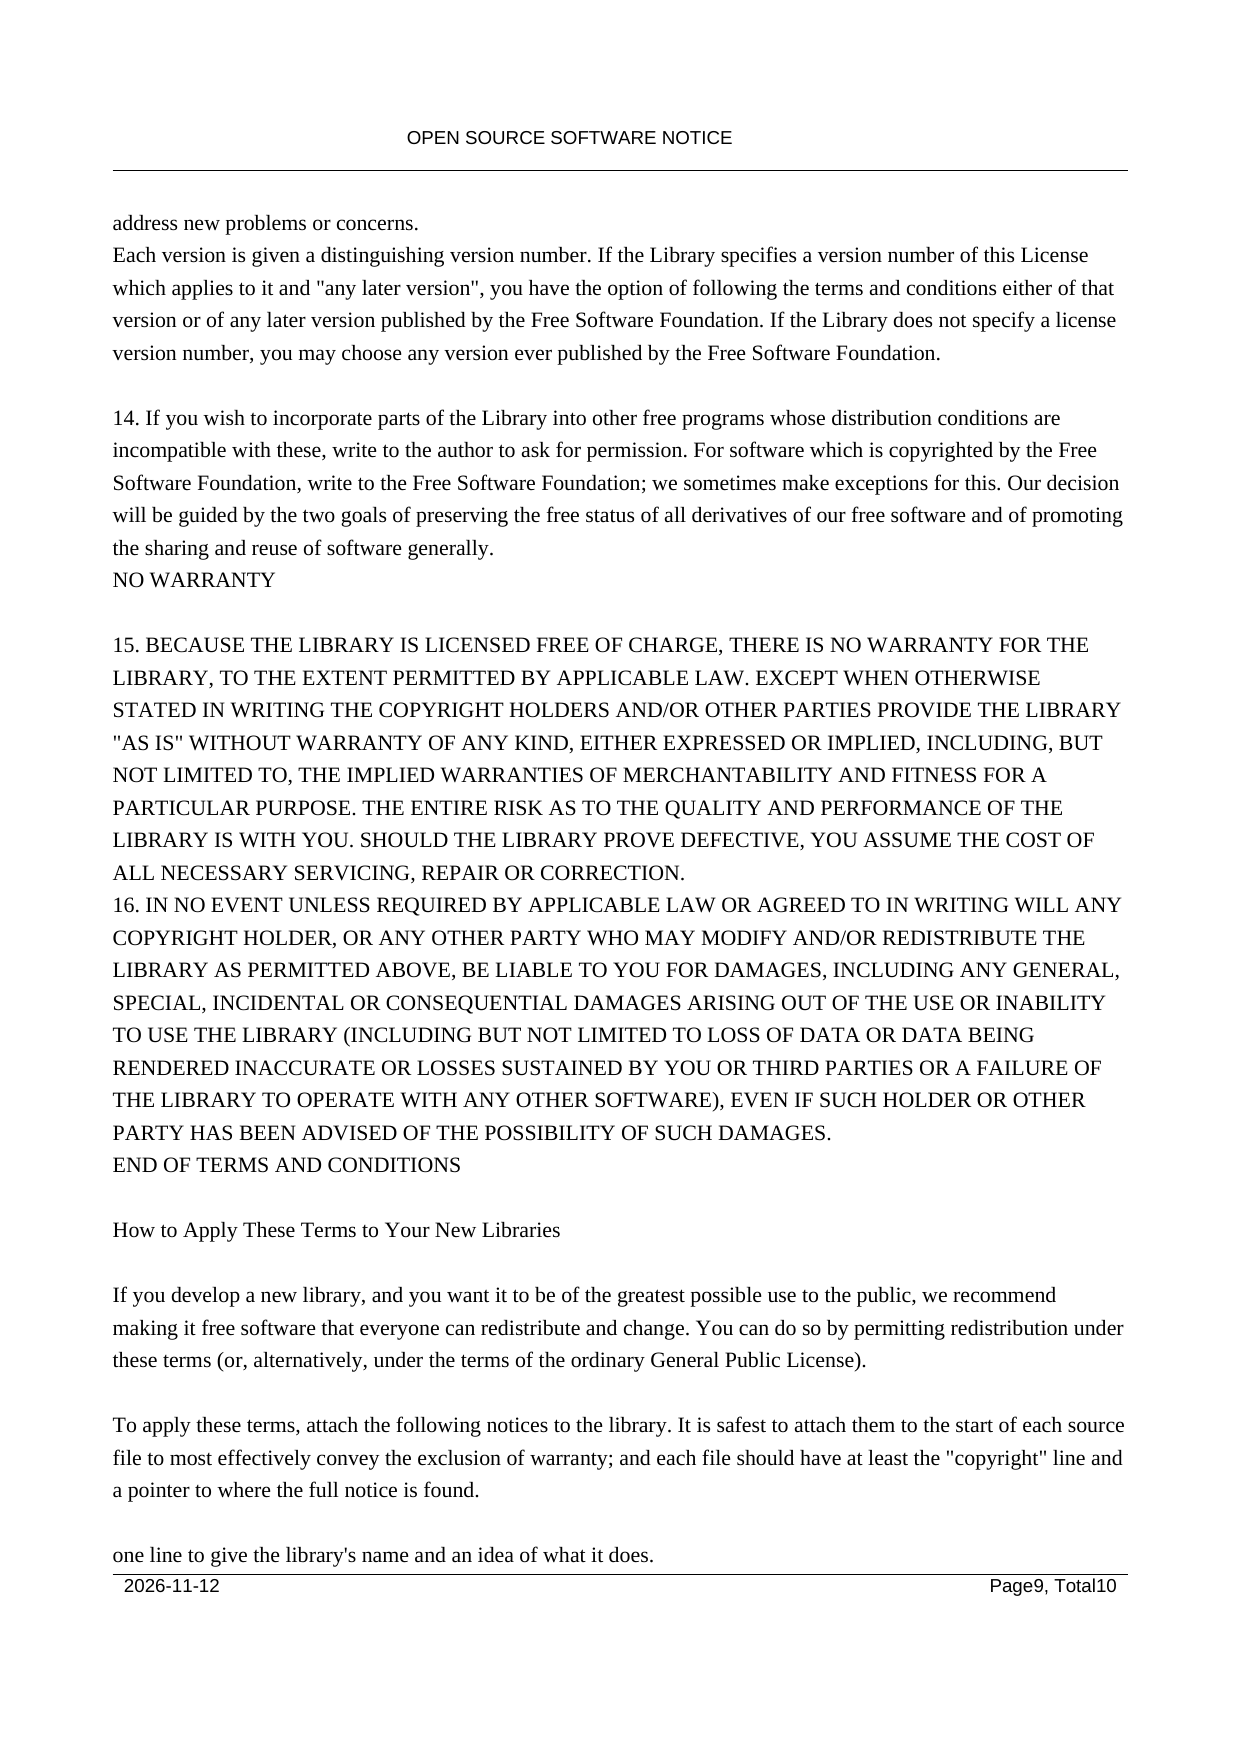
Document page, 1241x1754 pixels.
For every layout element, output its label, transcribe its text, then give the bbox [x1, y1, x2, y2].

text How to Apply These Terms to Your New Libraries [112, 1214, 1128, 1246]
text one line to give the library's name and an idea of what it does. [112, 1539, 1128, 1571]
text Each version is given a distinguishing version number. If the Library specifies a version number of this License which applies to it and "any later version", you have the option of following the terms and conditions either of that version or of any later version published by the Free Software Foundation. If the Library does not specify a license version number, you may choose any version ever published by the Free Software Foundation. [112, 239, 1128, 369]
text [112, 206, 1128, 239]
text NO WARRANTY [112, 564, 1128, 596]
text If you develop a new library, and you want it to be of the greatest possible use to the public, we recommend making it free software that everyone can redistribute and change. You can do so by permitting redistribution under these terms (or, alternatively, under the terms of the ordinary General Public License). [112, 1279, 1128, 1376]
text 15. BECAUSE THE LIBRARY IS LICENSED FREE OF CHARGE, THERE IS NO WARRANTY FOR THE LIBRARY, TO THE EXTENT PERMITTED BY APPLICABLE LAW. EXCEPT WHEN OTHERWISE STATED IN WRITING THE COPYRIGHT HOLDERS AND/OR OTHER PARTIES PROVIDE THE LIBRARY "AS IS" WITHOUT WARRANTY OF ANY KIND, EITHER EXPRESSED OR IMPLIED, INCLUDING, BUT NOT LIMITED TO, THE IMPLIED WARRANTIES OF MERCHANTABILITY AND FITNESS FOR A PARTICULAR PURPOSE. THE ENTIRE RISK AS TO THE QUALITY AND PERFORMANCE OF THE LIBRARY IS WITH YOU. SHOULD THE LIBRARY PROVE DEFECTIVE, YOU ASSUME THE COST OF ALL NECESSARY SERVICING, REPAIR OR CORRECTION. [112, 629, 1128, 889]
text To apply these terms, attach the following notices to the library. It is safest to attach them to the start of each source file to most effectively convey the exclusion of warranty; and each file should have at least the "copyright" line and a pointer to where the full notice is found. [112, 1409, 1128, 1506]
text 16. IN NO EVENT UNLESS REQUIRED BY APPLICABLE LAW OR AGREED TO IN WRITING WILL ANY COPYRIGHT HOLDER, OR ANY OTHER PARTY WHO MAY MODIFY AND/OR REDISTRIBUTE THE LIBRARY AS PERMITTED ABOVE, BE LIABLE TO YOU FOR DAMAGES, INCLUDING ANY GENERAL, SPECIAL, INCIDENTAL OR CONSEQUENTIAL DAMAGES ARISING OUT OF THE USE OR INABILITY TO USE THE LIBRARY (INCLUDING BUT NOT LIMITED TO LOSS OF DATA OR DATA BEING RENDERED INACCURATE OR LOSSES SUSTAINED BY YOU OR THIRD PARTIES OR A FAILURE OF THE LIBRARY TO OPERATE WITH ANY OTHER SOFTWARE), EVEN IF SUCH HOLDER OR OTHER PARTY HAS BEEN ADVISED OF THE POSSIBILITY OF SUCH DAMAGES. [112, 889, 1128, 1149]
text END OF TERMS AND CONDITIONS [112, 1149, 1128, 1181]
text 14. If you wish to incorporate parts of the Library into other free programs whose distribution conditions are incompatible with these, write to the author to ask for permission. For software which is copyrighted by the Free Software Foundation, write to the Free Software Foundation; we sometimes make exceptions for this. Our decision will be guided by the two goals of preserving the free status of all derivatives of our free software and of promoting the sharing and reuse of software generally. [112, 401, 1128, 564]
